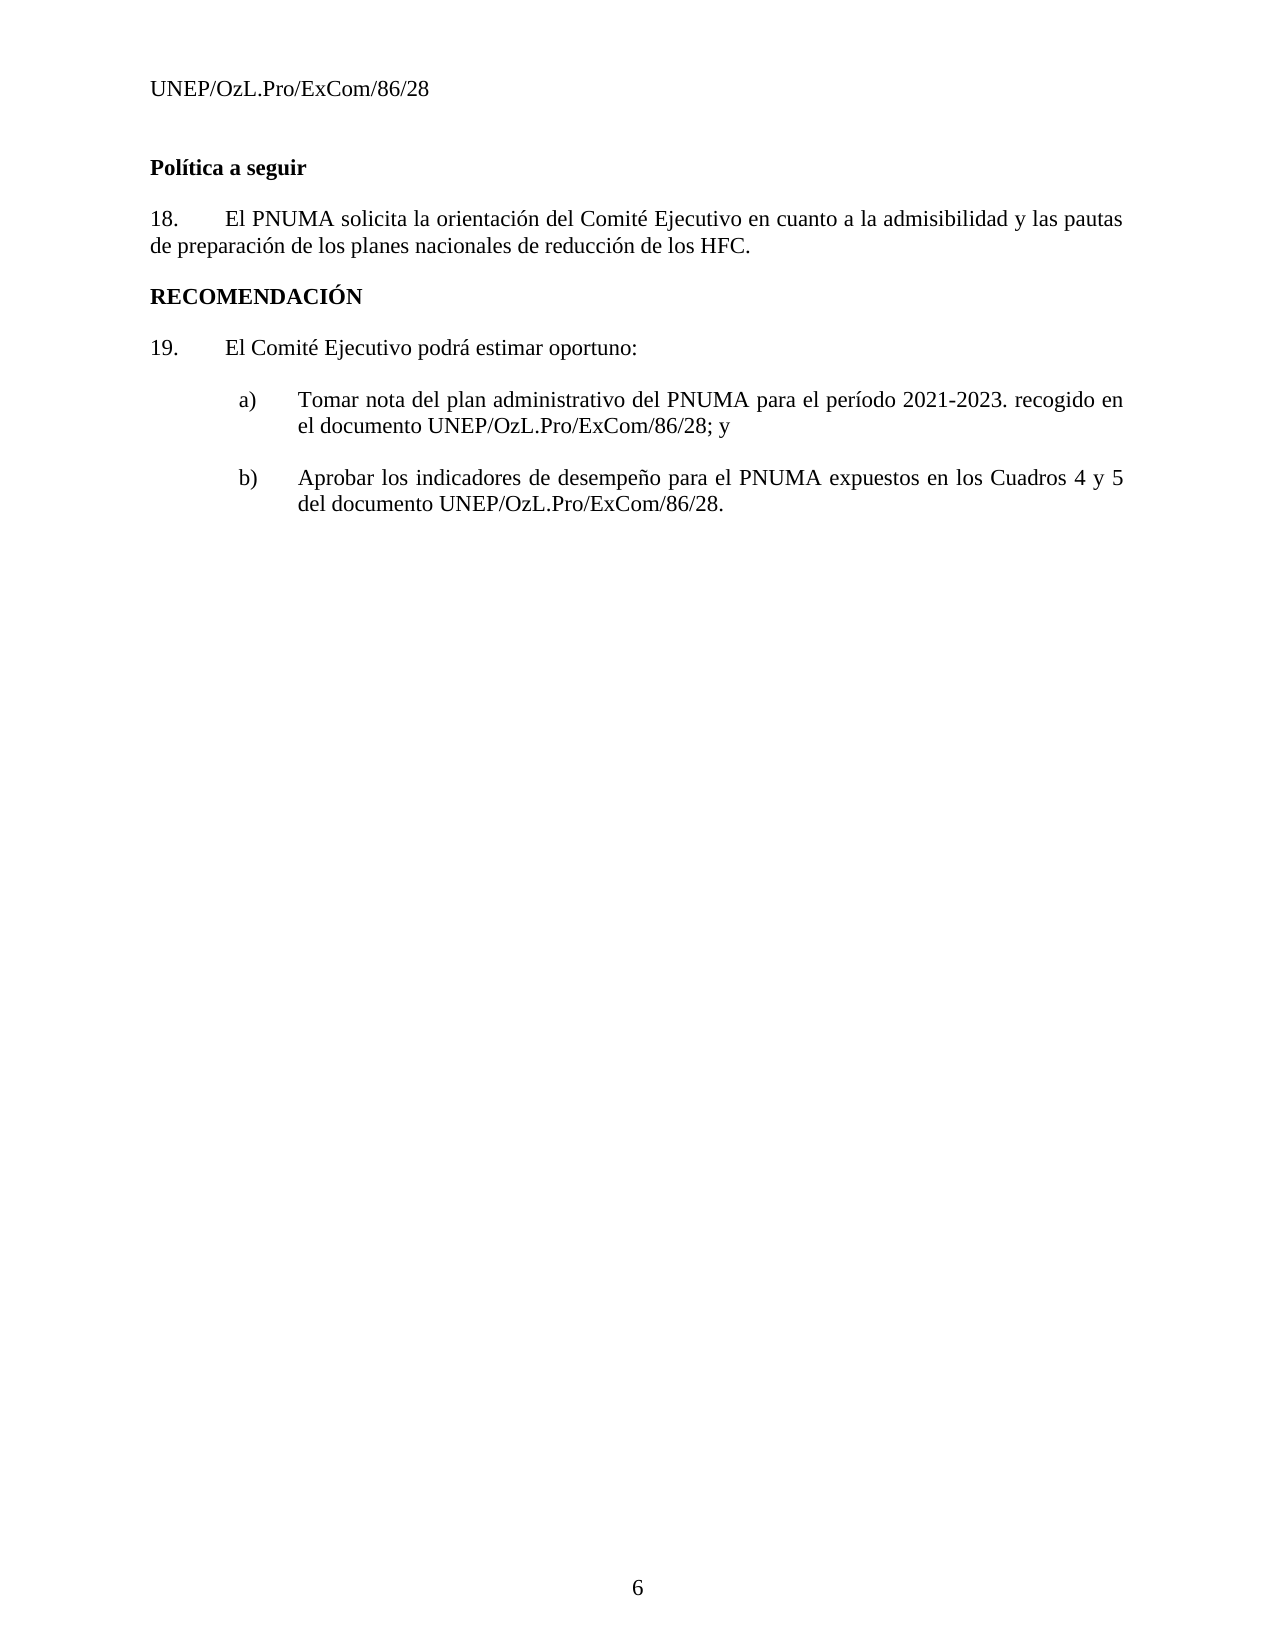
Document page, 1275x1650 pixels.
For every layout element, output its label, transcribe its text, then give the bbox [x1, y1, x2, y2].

subtitle Tomar nota del plan administrativo del PNUMA para el período 2021-2023. recogido en el documento UNEP/OzL.Pro/ExCom/86/28; y [238, 386, 1125, 438]
title Política a seguir [150, 154, 1125, 180]
subtitle El Comité Ejecutivo podrá estimar oportuno: [150, 334, 1125, 361]
subtitle Aprobar los indicadores de desempeño para el PNUMA expuestos en los Cuadros 4 y 5 del documento UNEP/OzL.Pro/ExCom/86/28. [238, 463, 1125, 516]
subtitle El PNUMA solicita la orientación del Comité Ejecutivo en cuanto a la admisibilidad y las pautas de preparación de los planes nacionales de reducción de los HFC. [150, 205, 1125, 258]
title RECOMENDACIÓN [150, 283, 1125, 309]
